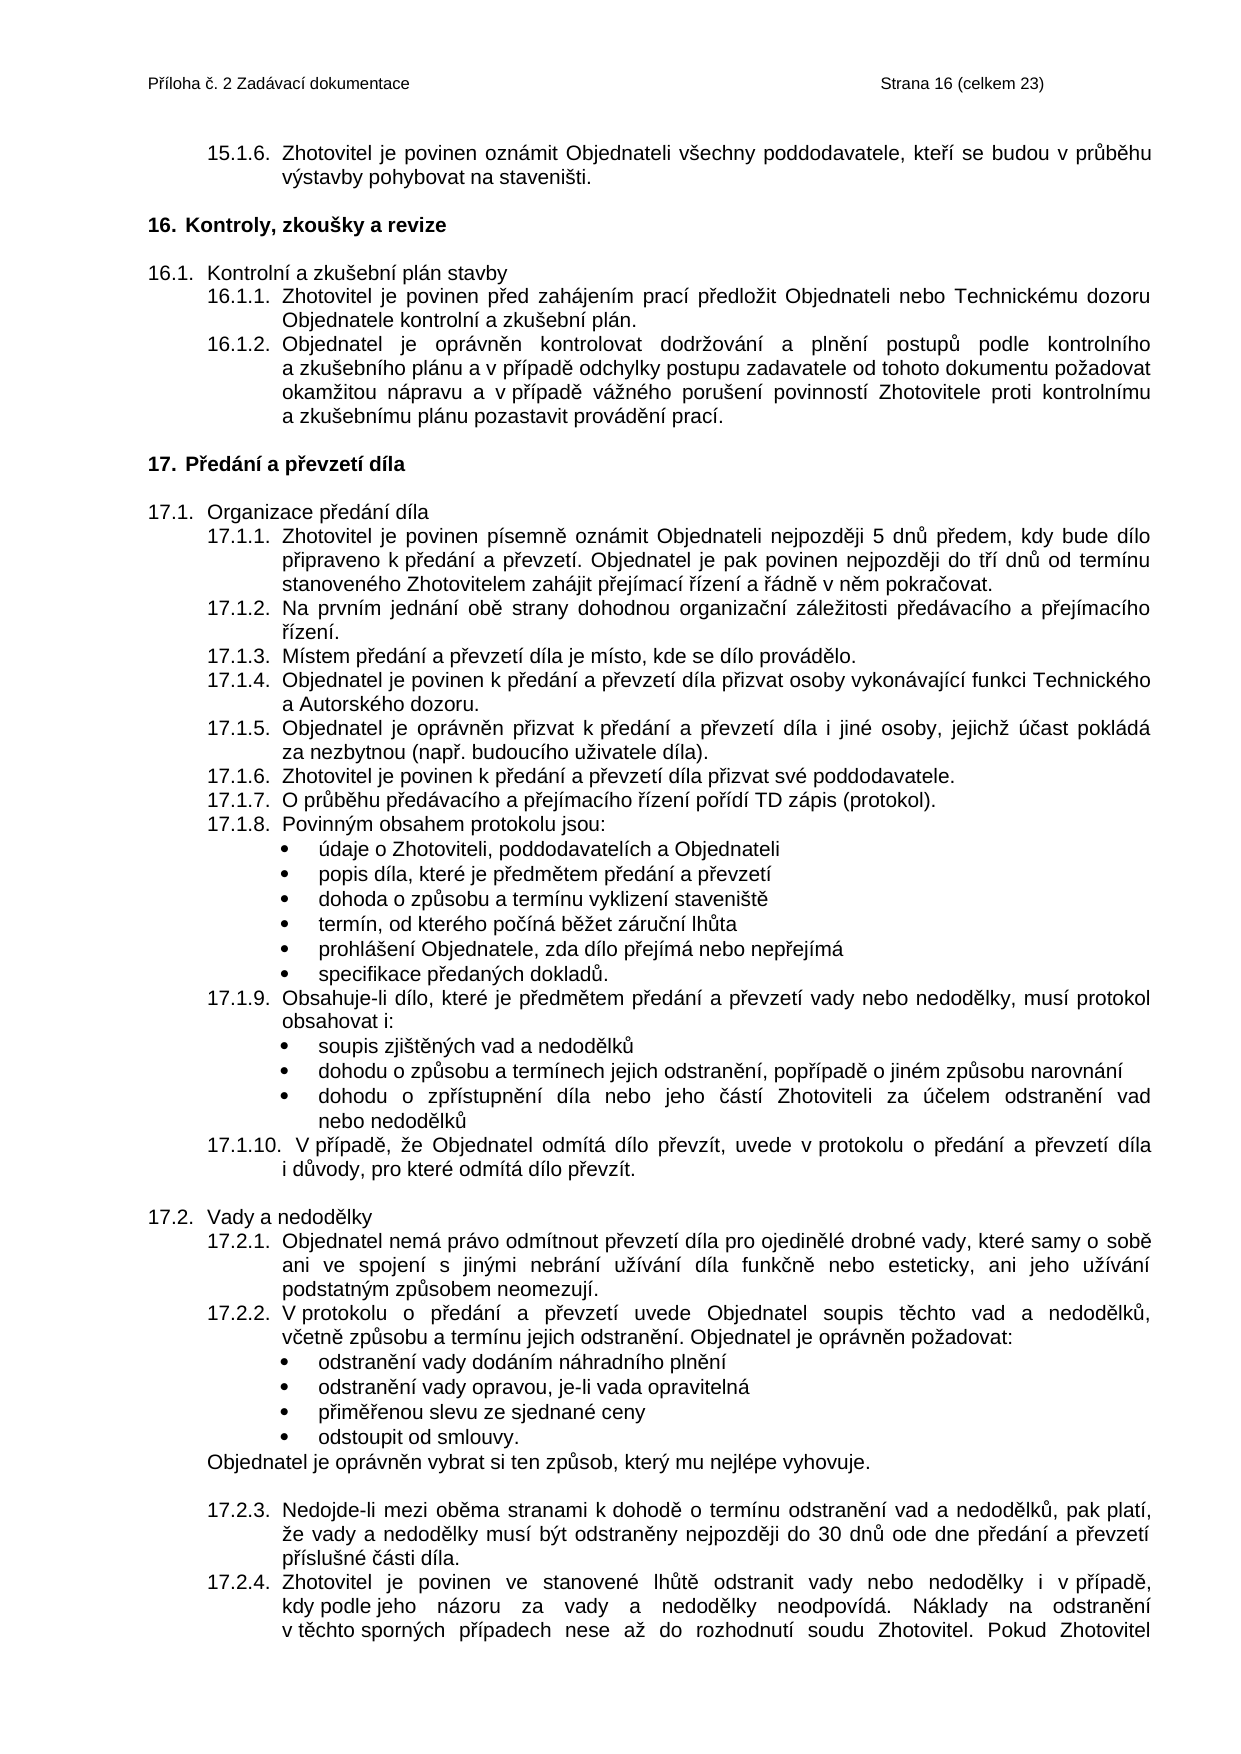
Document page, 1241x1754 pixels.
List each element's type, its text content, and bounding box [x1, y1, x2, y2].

list odstranění vady opravou, je-li vada opravitelná [281, 1374, 1152, 1399]
text Objednatel je oprávněn vybrat si ten způsob, který mu nejlépe vyhovuje. [207, 1449, 1152, 1474]
list Zhotovitel je povinen písemně oznámit Objednateli nejpozději 5 dnů předem, kdy bude dílo připraveno k předání a převzetí. Objednatel je pak povinen nejpozději do tří dnů od termínu stanoveného Zhotovitelem zahájit přejímací řízení a řádně v něm pokračovat. [207, 524, 1152, 596]
list O průběhu předávacího a přejímacího řízení pořídí TD zápis (protokol). [207, 787, 1152, 811]
list soupis zjištěných vad a nedodělků [281, 1033, 1152, 1058]
list údaje o Zhotoviteli, poddodavatelích a Objednateli [281, 835, 1152, 860]
list odstoupit od smlouvy. [281, 1424, 1152, 1449]
list Objednatel nemá právo odmítnout převzetí díla pro ojedinělé drobné vady, které samy o sobě ani ve spojení s jinými nebrání užívání díla funkčně nebo esteticky, ani jeho užívání podstatným způsobem neomezují. [207, 1229, 1152, 1301]
list Objednatel je oprávněn přizvat k předání a převzetí díla i jiné osoby, jejichž účast pokládá za nezbytnou (např. budoucího uživatele díla). [207, 716, 1152, 763]
list popis díla, které je předmětem předání a převzetí [281, 860, 1152, 885]
list Objednatel je povinen k předání a převzetí díla přizvat osoby vykonávající funkci Technického a Autorského dozoru. [207, 668, 1152, 716]
list Zhotovitel je povinen oznámit Objednateli všechny poddodavatele, kteří se budou v průběhu výstavby pohybovat na staveništi. [207, 141, 1152, 188]
list Vady a nedodělky [148, 1205, 1152, 1229]
list Místem předání a převzetí díla je místo, kde se dílo provádělo. [207, 644, 1152, 668]
list Kontrolní a zkušební plán stavby [148, 260, 1152, 284]
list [207, 1570, 1152, 1642]
list Kontroly, zkoušky a revize [148, 212, 1152, 236]
list dohodu o způsobu a termínech jejich odstranění, popřípadě o jiném způsobu narovnání [281, 1058, 1152, 1083]
list termín, od kterého počíná běžet záruční lhůta [281, 910, 1152, 935]
list Na prvním jednání obě strany dohodnou organizační záležitosti předávacího a přejímacího řízení. [207, 596, 1152, 644]
list Obsahuje-li dílo, které je předmětem předání a převzetí vady nebo nedodělky, musí protokol obsahovat i: [207, 985, 1152, 1033]
list Organizace předání díla [148, 500, 1152, 524]
list Předání a převzetí díla [148, 452, 1152, 476]
list přiměřenou slevu ze sjednané ceny [281, 1399, 1152, 1424]
list Nedojde-li mezi oběma stranami k dohodě o termínu odstranění vad a nedodělků, pak platí, že vady a nedodělky musí být odstraněny nejpozději do 30 dnů ode dne předání a převzetí příslušné části díla. [207, 1498, 1152, 1570]
list Zhotovitel je povinen k předání a převzetí díla přizvat své poddodavatele. [207, 763, 1152, 787]
list V případě, že Objednatel odmítá dílo převzít, uvede v protokolu o předání a převzetí díla i důvody, pro které odmítá dílo převzít. [207, 1133, 1152, 1181]
list V protokolu o předání a převzetí uvede Objednatel soupis těchto vad a nedodělků, včetně způsobu a termínu jejich odstranění. Objednatel je oprávněn požadovat: [207, 1301, 1152, 1349]
list Objednatel je oprávněn kontrolovat dodržování a plnění postupů podle kontrolního a zkušebního plánu a v případě odchylky postupu zadavatele od tohoto dokumentu požadovat okamžitou nápravu a v případě vážného porušení povinností Zhotovitele proti kontrolnímu a zkušebnímu plánu pozastavit provádění prací. [207, 332, 1152, 428]
list odstranění vady dodáním náhradního plnění [281, 1349, 1152, 1374]
list prohlášení Objednatele, zda dílo přejímá nebo nepřejímá [281, 935, 1152, 960]
list dohodu o zpřístupnění díla nebo jeho částí Zhotoviteli za účelem odstranění vad nebo nedodělků [281, 1083, 1152, 1133]
list Povinným obsahem protokolu jsou: [207, 811, 1152, 835]
list specifikace předaných dokladů. [281, 960, 1152, 985]
list Zhotovitel je povinen před zahájením prací předložit Objednateli nebo Technickému dozoru Objednatele kontrolní a zkušební plán. [207, 284, 1152, 332]
list dohoda o způsobu a termínu vyklizení staveniště [281, 885, 1152, 910]
